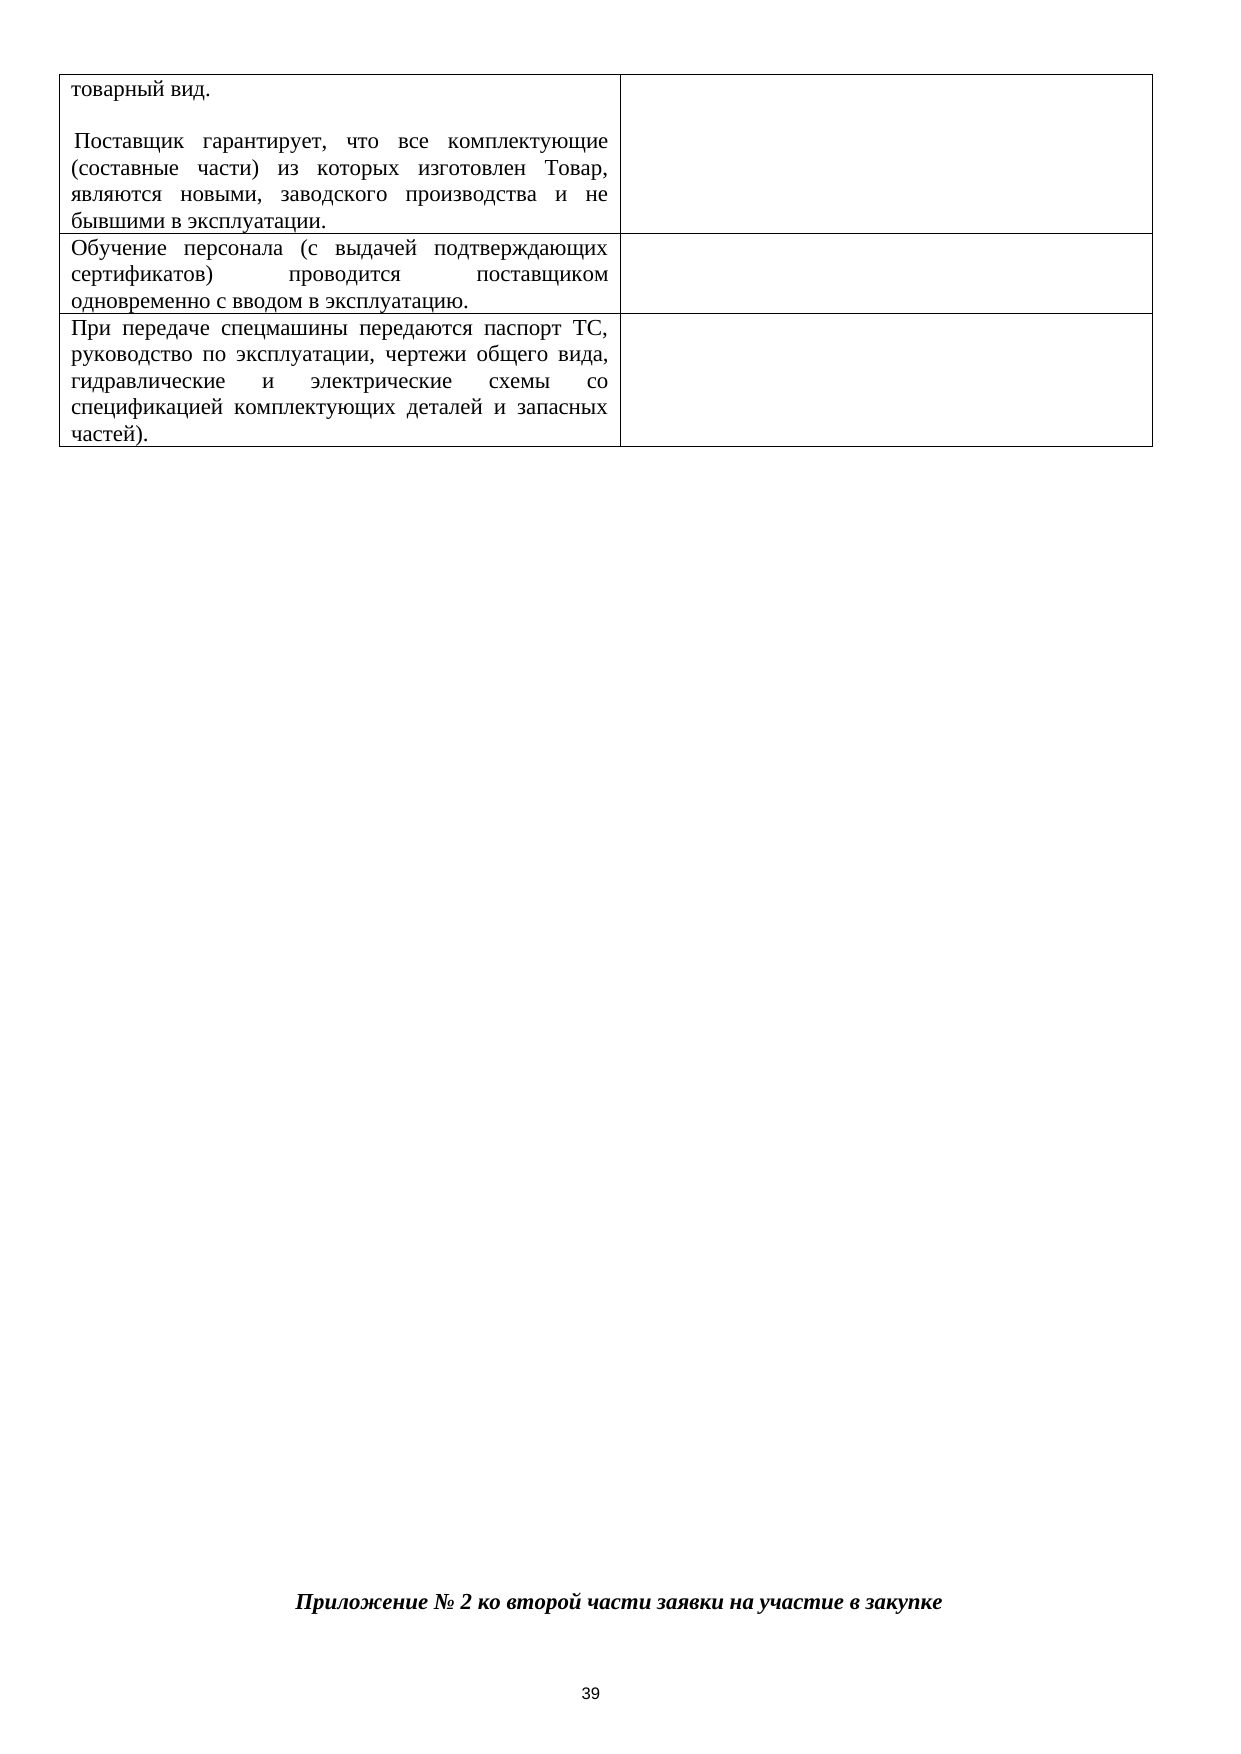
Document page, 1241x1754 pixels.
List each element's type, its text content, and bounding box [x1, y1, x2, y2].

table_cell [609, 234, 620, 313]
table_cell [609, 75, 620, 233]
table_cell [621, 314, 1152, 446]
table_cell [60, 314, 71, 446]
table_cell [621, 75, 1152, 233]
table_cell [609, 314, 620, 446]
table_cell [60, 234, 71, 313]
table_cell [621, 234, 1152, 313]
text Приложение № 2 ко второй части заявки на участие в закупке [118, 1588, 1122, 1614]
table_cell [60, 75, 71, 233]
